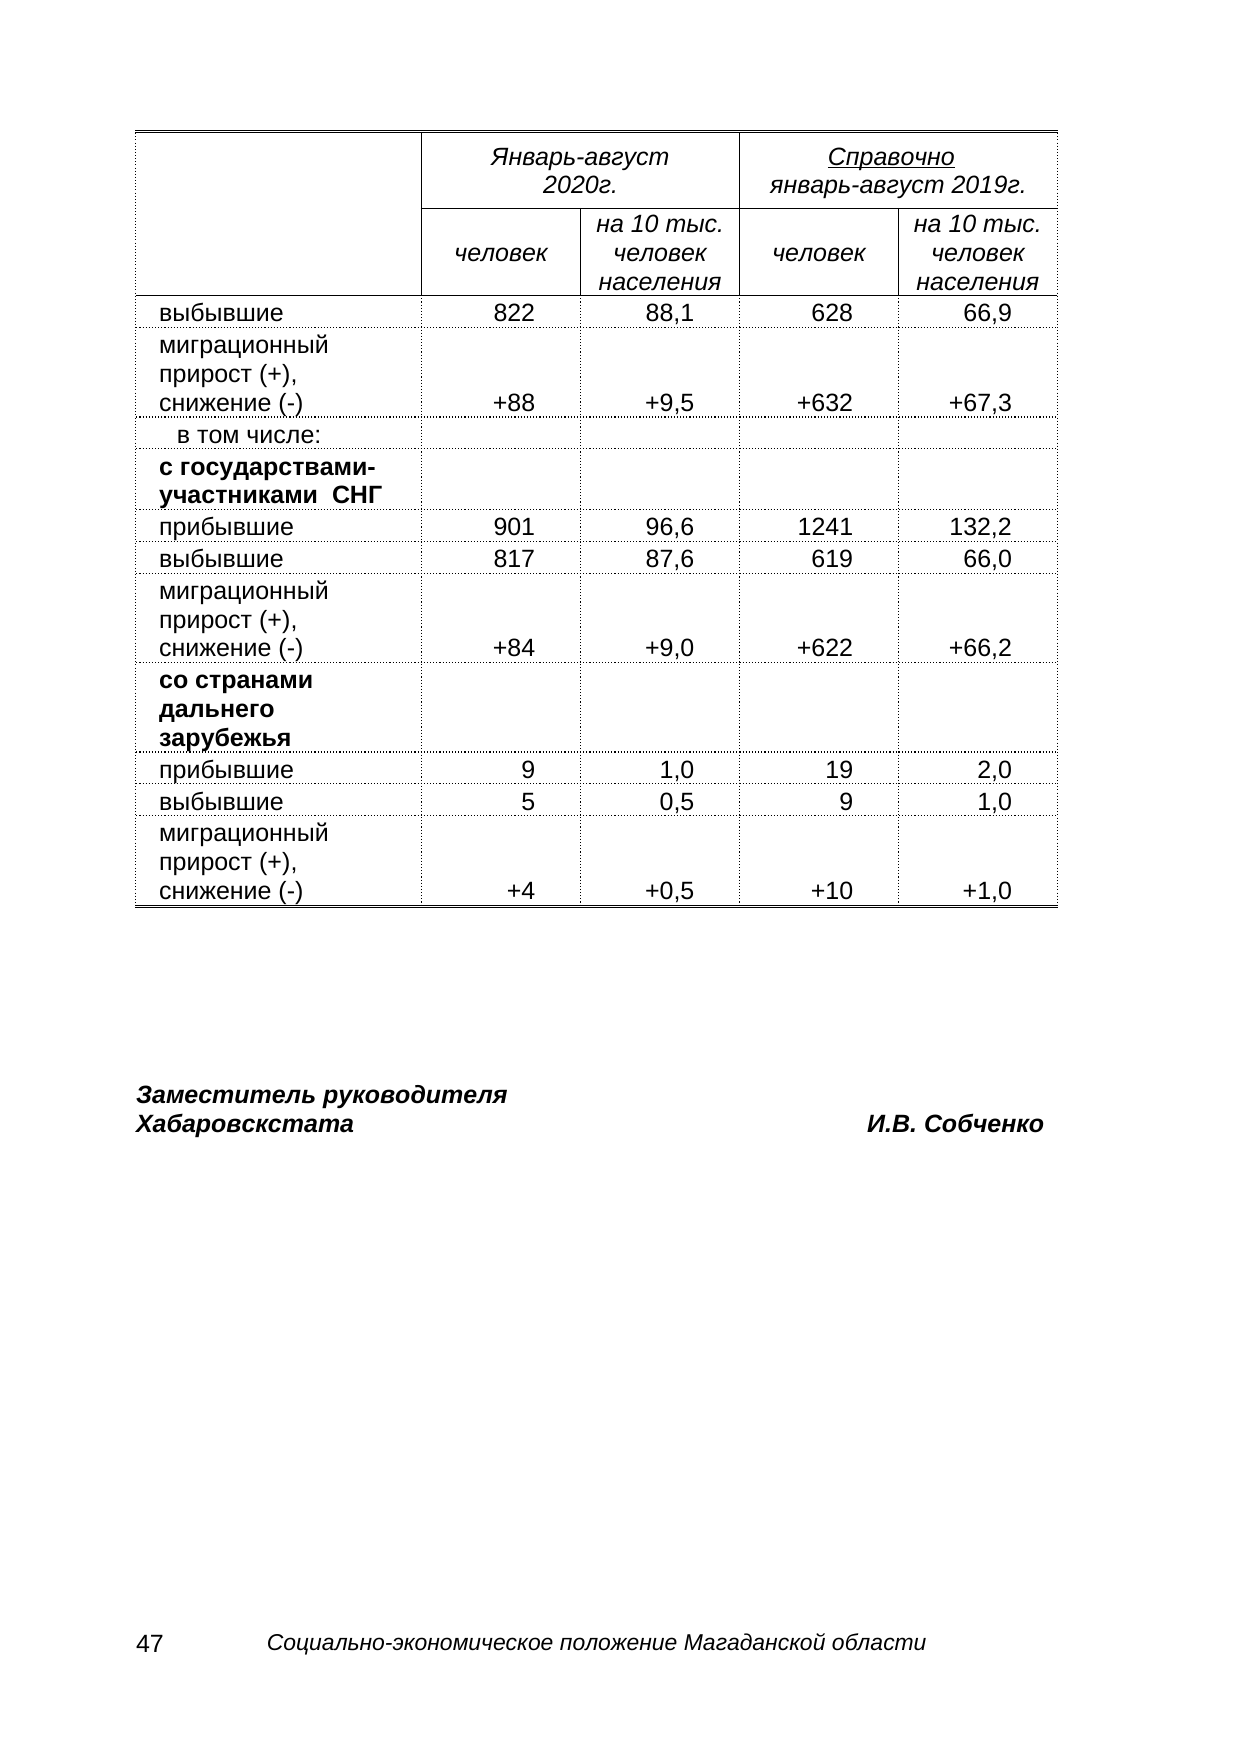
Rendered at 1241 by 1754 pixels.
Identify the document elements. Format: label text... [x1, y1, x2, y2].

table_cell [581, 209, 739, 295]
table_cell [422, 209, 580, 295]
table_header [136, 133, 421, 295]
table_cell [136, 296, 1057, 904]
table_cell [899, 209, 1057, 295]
text Хабаровскстата И.В. Собченко [136, 1109, 1057, 1138]
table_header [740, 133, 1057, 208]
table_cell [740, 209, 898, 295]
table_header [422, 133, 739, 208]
text Заместитель руководителя [136, 1080, 1057, 1109]
